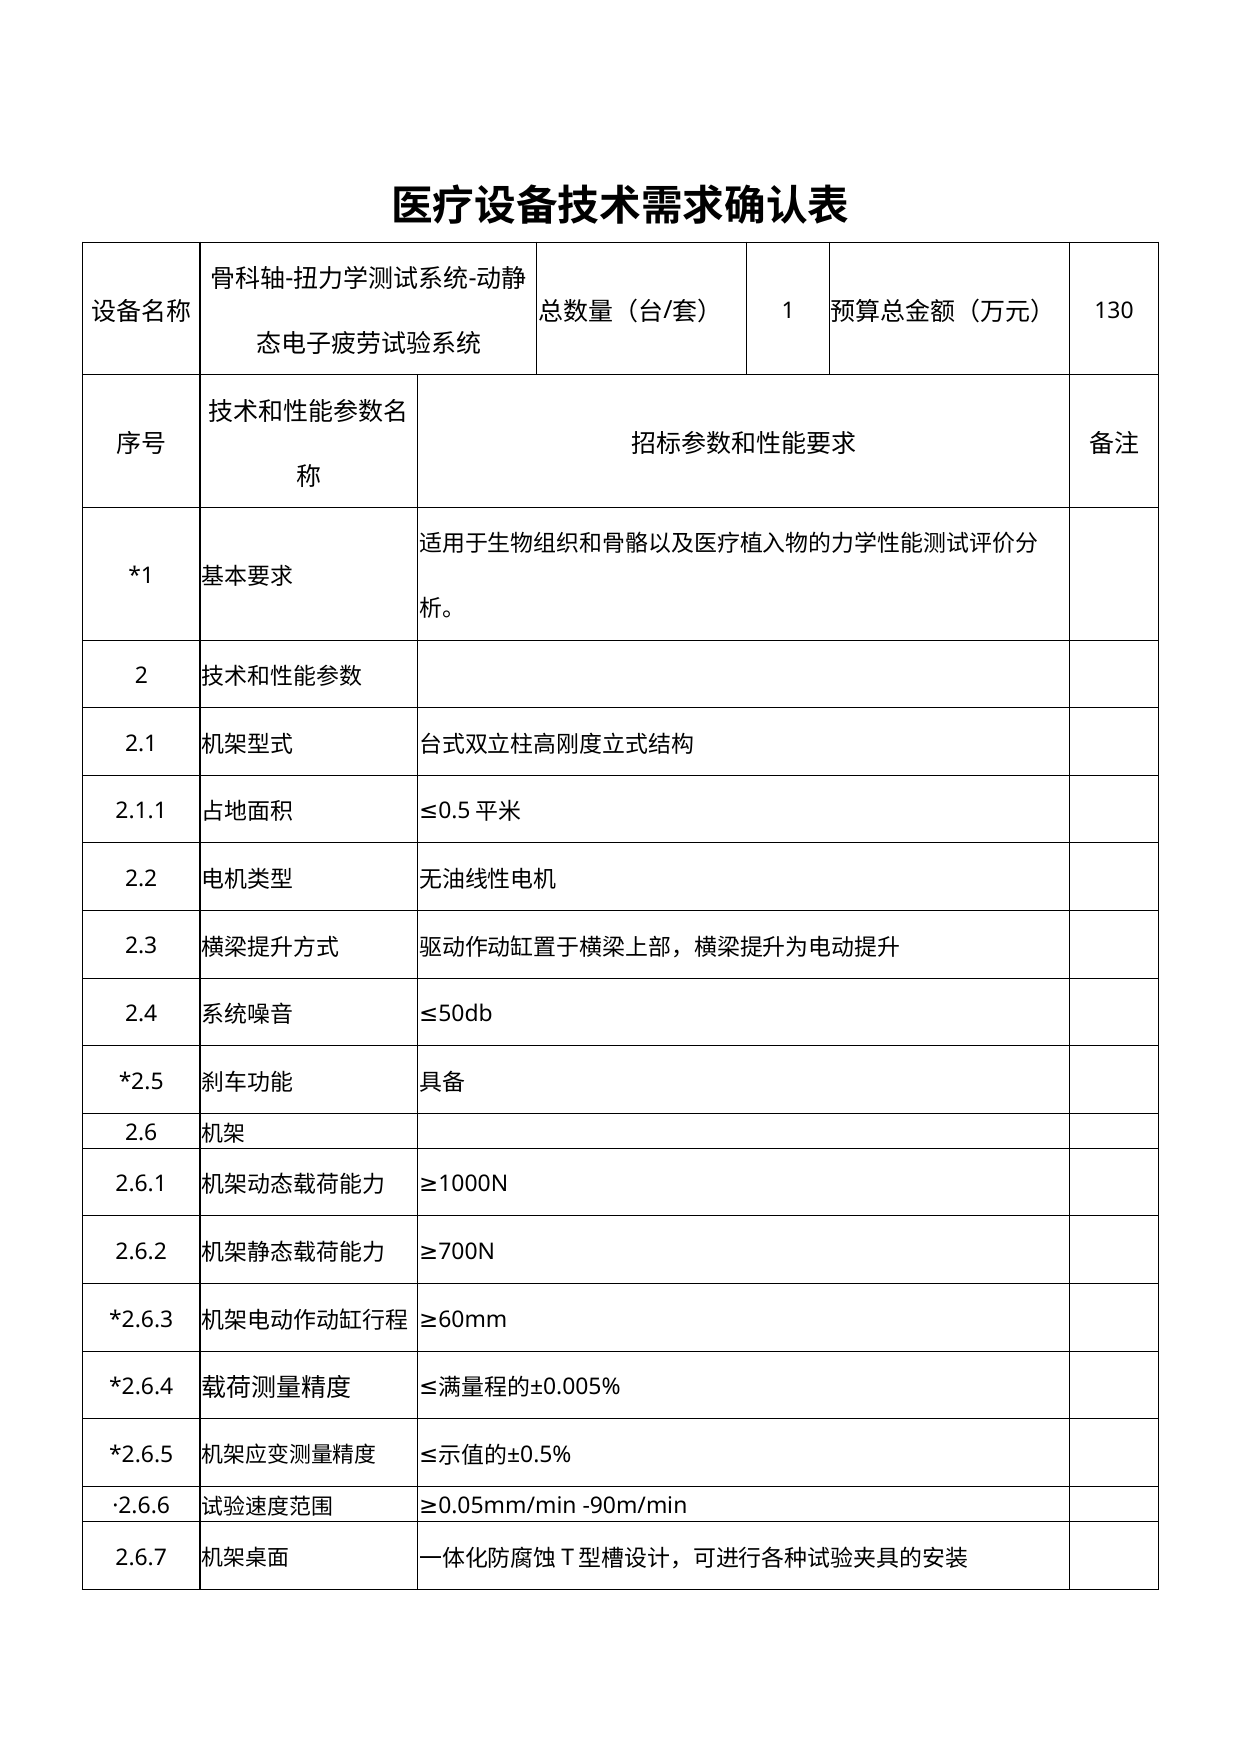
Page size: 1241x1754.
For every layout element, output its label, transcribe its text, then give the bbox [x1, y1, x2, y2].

table_cell 刹车功能 [201, 1046, 417, 1113]
table_cell 基本要求 [201, 508, 417, 639]
table_cell 机架型式 [201, 708, 417, 775]
table_cell *2.6.5 [83, 1419, 199, 1486]
table_cell *2.6.3 [83, 1284, 199, 1351]
table_cell 占地面积 [201, 776, 417, 842]
table_cell ≥60mm [418, 1284, 1069, 1351]
table_cell 总数量（台/套） [537, 243, 746, 374]
table_cell 系统噪音 [201, 979, 417, 1045]
table_cell 机架电动作动缸行程 [201, 1284, 417, 1351]
table_cell 技术和性能参数名称 [201, 375, 417, 507]
table_cell 无油线性电机 [418, 843, 1069, 910]
table_cell 招标参数和性能要求 [418, 375, 1069, 507]
table_cell 试验速度范围 [201, 1487, 417, 1521]
table_cell [1070, 1522, 1158, 1588]
table_cell ≤50db [418, 979, 1069, 1045]
table_cell 机架桌面 [201, 1522, 417, 1588]
table_cell 2.4 [83, 979, 199, 1045]
table_cell 一体化防腐蚀T型槽设计，可进行各种试验夹具的安装 [418, 1522, 1069, 1588]
table_cell *2.6.4 [83, 1352, 199, 1418]
table_cell 机架静态载荷能力 [201, 1216, 417, 1283]
table_cell 2.6 [83, 1114, 199, 1148]
table_cell ≤满量程的±0.005% [418, 1352, 1069, 1418]
table_cell [1070, 508, 1158, 639]
table_cell 预算总金额（万元） [830, 243, 1069, 374]
table_cell [418, 1114, 1069, 1148]
table_cell 横梁提升方式 [201, 911, 417, 977]
table_cell 技术和性能参数 [201, 641, 417, 707]
table_cell [1070, 1487, 1158, 1521]
table_cell 2.6.1 [83, 1149, 199, 1215]
table_cell [1070, 641, 1158, 707]
table_cell 设备名称 [83, 243, 199, 374]
table_cell 2.6.7 [83, 1522, 199, 1588]
table_cell 驱动作动缸置于横梁上部，横梁提升为电动提升 [418, 911, 1069, 977]
table_cell 2.2 [83, 843, 199, 910]
table_cell 序号 [83, 375, 199, 507]
table_cell 2.1 [83, 708, 199, 775]
table_cell 2.6.2 [83, 1216, 199, 1283]
table_cell ≥0.05mm/min -90m/min [418, 1487, 1069, 1521]
table_cell [1070, 1046, 1158, 1113]
table_header 医疗设备技术需求确认表 [82, 162, 1158, 242]
table_cell 台式双立柱高刚度立式结构 [418, 708, 1069, 775]
table_cell [1070, 1114, 1158, 1148]
table_cell 备注 [1070, 375, 1158, 507]
table_cell ·2.6.6 [83, 1487, 199, 1521]
table_cell ≥700N [418, 1216, 1069, 1283]
table_cell *2.5 [83, 1046, 199, 1113]
table_cell 1 [747, 243, 829, 374]
table_cell [1070, 776, 1158, 842]
table_cell [1070, 843, 1158, 910]
table_cell [1070, 708, 1158, 775]
table_cell [1070, 979, 1158, 1045]
table_cell 机架动态载荷能力 [201, 1149, 417, 1215]
table_cell ≤示值的±0.5% [418, 1419, 1069, 1486]
table_cell [1070, 1284, 1158, 1351]
table_cell ≥1000N [418, 1149, 1069, 1215]
table_cell 130 [1070, 243, 1158, 374]
table_cell [1070, 1216, 1158, 1283]
table_cell 骨科轴-扭力学测试系统-动静态电子疲劳试验系统 [201, 243, 536, 374]
table_cell 2.3 [83, 911, 199, 977]
table_cell [1070, 911, 1158, 977]
table_cell 具备 [418, 1046, 1069, 1113]
table_cell 机架应变测量精度 [201, 1419, 417, 1486]
table_cell [1070, 1149, 1158, 1215]
table_cell [1070, 1419, 1158, 1486]
table_cell 2 [83, 641, 199, 707]
table_cell [1070, 1352, 1158, 1418]
table_cell 电机类型 [201, 843, 417, 910]
table_cell 适用于生物组织和骨骼以及医疗植入物的力学性能测试评价分析。 [418, 508, 1069, 639]
table_cell *1 [83, 508, 199, 639]
table_cell 机架 [201, 1114, 417, 1148]
table_cell [418, 641, 1069, 707]
table_cell ≤0.5平米 [418, 776, 1069, 842]
table_cell 载荷测量精度 [201, 1352, 417, 1418]
table_cell 2.1.1 [83, 776, 199, 842]
